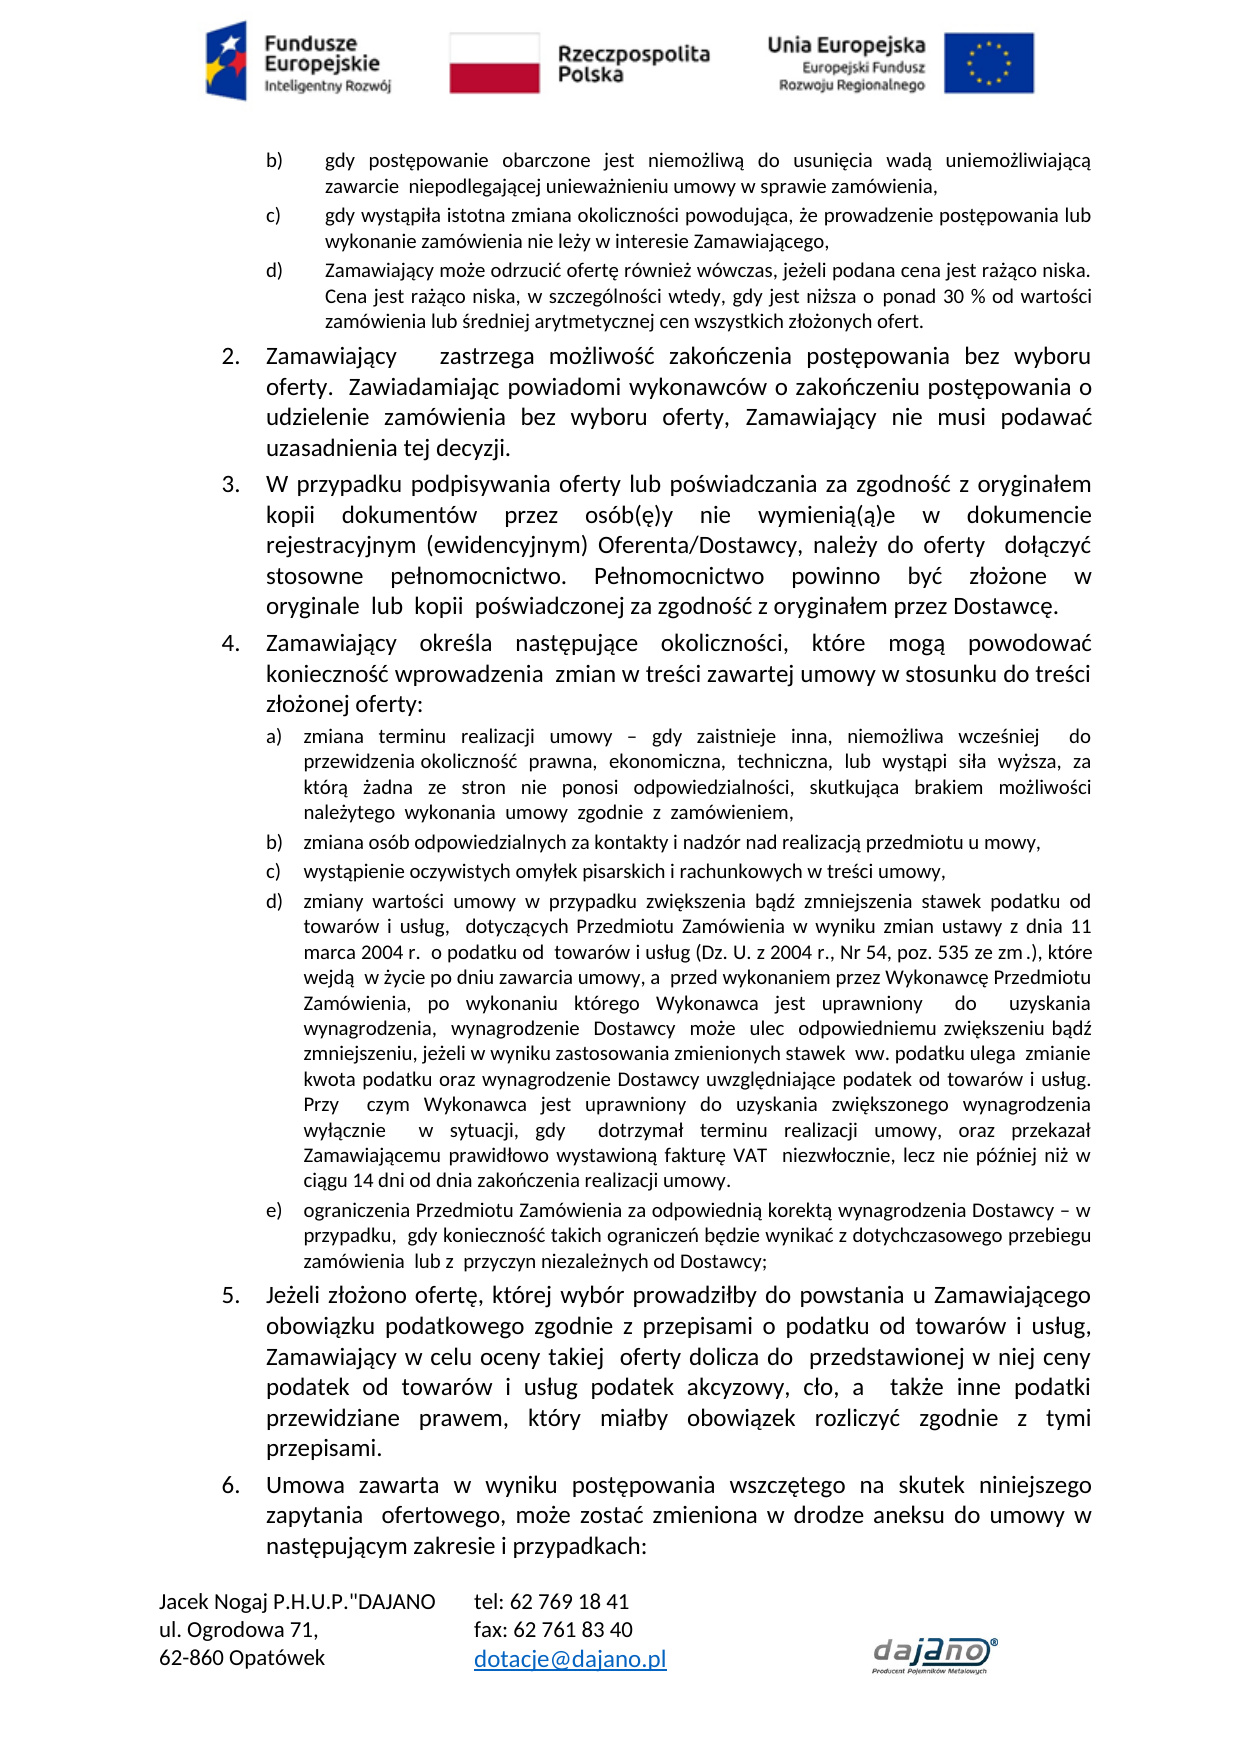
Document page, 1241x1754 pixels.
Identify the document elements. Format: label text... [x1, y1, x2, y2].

list Jeżeli złożono ofertę, której wybór prowadziłby do powstania u Zamawiającego obowiązku podatkowego zgodnie z przepisami o podatku od towarów i usług, Zamawiający w celu oceny takiej oferty dolicza do przedstawionej w niej ceny podatek od towarów i usług podatek akcyzowy, cło, a także inne podatki przewidziane prawem, który miałby obowiązek rozliczyć zgodnie z tymi przepisami. [221, 1280, 1093, 1463]
list W przypadku podpisywania oferty lub poświadczania za zgodność z oryginałem kopii dokumentów przez osób(ę)y nie wymienią(ą)e w dokumencie rejestracyjnym (ewidencyjnym) Oferenta/Dostawcy, należy do oferty dołączyć stosowne pełnomocnictwo. Pełnomocnictwo powinno być złożone w oryginale lub kopii poświadczonej za zgodność z oryginałem przez Dostawcę. [221, 468, 1093, 621]
list ograniczenia Przedmiotu Zamówienia za odpowiednią korektą wynagrodzenia Dostawcy – w przypadku, gdy konieczność takich ograniczeń będzie wynikać z dotychczasowego przebiegu zamówienia lub z przyczyn niezależnych od Dostawcy; [266, 1197, 1093, 1273]
list wystąpienie oczywistych omyłek pisarskich i rachunkowych w treści umowy, [266, 858, 1093, 884]
list zmiana terminu realizacji umowy – gdy zaistnieje inna, niemożliwa wcześniej do przewidzenia okoliczność prawna, ekonomiczna, techniczna, lub wystąpi siła wyższa, za którą żadna ze stron nie ponosi odpowiedzialności, skutkująca brakiem możliwości należytego wykonania umowy zgodnie z zamówieniem, [266, 723, 1093, 825]
list zmiana osób odpowiedzialnych za kontakty i nadzór nad realizacją przedmiotu u mowy, [266, 829, 1093, 854]
list zmiany wartości umowy w przypadku zwiększenia bądź zmniejszenia stawek podatku od towarów i usług, dotyczących Przedmiotu Zamówienia w wyniku zmian ustawy z dnia 11 marca 2004 r. o podatku od towarów i usług (Dz. U. z 2004 r., Nr 54, poz. 535 ze zm.), które wejdą w życie po dniu zawarcia umowy, a przed wykonaniem przez Wykonawcę Przedmiotu Zamówienia, po wykonaniu którego Wykonawca jest uprawniony do uzyskania wynagrodzenia, wynagrodzenie Dostawcy może ulec odpowiedniemu zwiększeniu bądź zmniejszeniu, jeżeli w wyniku zastosowania zmienionych stawek ww. podatku ulega zmianie kwota podatku oraz wynagrodzenie Dostawcy uwzględniające podatek od towarów i usług. Przy czym Wykonawca jest uprawniony do uzyskania zwiększonego wynagrodzenia wyłącznie w sytuacji, gdy dotrzymał terminu realizacji umowy, oraz przekazał Zamawiającemu prawidłowo wystawioną fakturę VAT niezwłocznie, lecz nie później niż w ciągu 14 dni od dnia zakończenia realizacji umowy. [266, 888, 1093, 1193]
list Zamawiający może odrzucić ofertę również wówczas, jeżeli podana cena jest rażąco niska. Cena jest rażąco niska, w szczególności wtedy, gdy jest niższa o ponad 30 % od wartości zamówienia lub średniej arytmetycznej cen wszystkich złożonych ofert. [266, 258, 1093, 334]
list Umowa zawarta w wyniku postępowania wszczętego na skutek niniejszego zapytania ofertowego, może zostać zmieniona w drodze aneksu do umowy w następującym zakresie i przypadkach: [221, 1469, 1093, 1561]
list gdy wystąpiła istotna zmiana okoliczności powodująca, że prowadzenie postępowania lub wykonanie zamówienia nie leży w interesie Zamawiającego, [266, 203, 1093, 253]
list gdy postępowanie obarczone jest niemożliwą do usunięcia wadą uniemożliwiającą zawarcie niepodlegającej unieważnieniu umowy w sprawie zamówienia, [266, 148, 1093, 198]
picture [187, 1, 1049, 116]
list Zamawiający zastrzega możliwość zakończenia postępowania bez wyboru oferty. Zawiadamiając powiadomi wykonawców o zakończeniu postępowania o udzielenie zamówienia bez wyboru oferty, Zamawiający nie musi podawać uzasadnienia tej decyzji. [221, 340, 1093, 462]
list Zamawiający określa następujące okoliczności, które mogą powodować konieczność wprowadzenia zmian w treści zawartej umowy w stosunku do treści złożonej oferty: [221, 627, 1093, 719]
picture [865, 1586, 1005, 1726]
